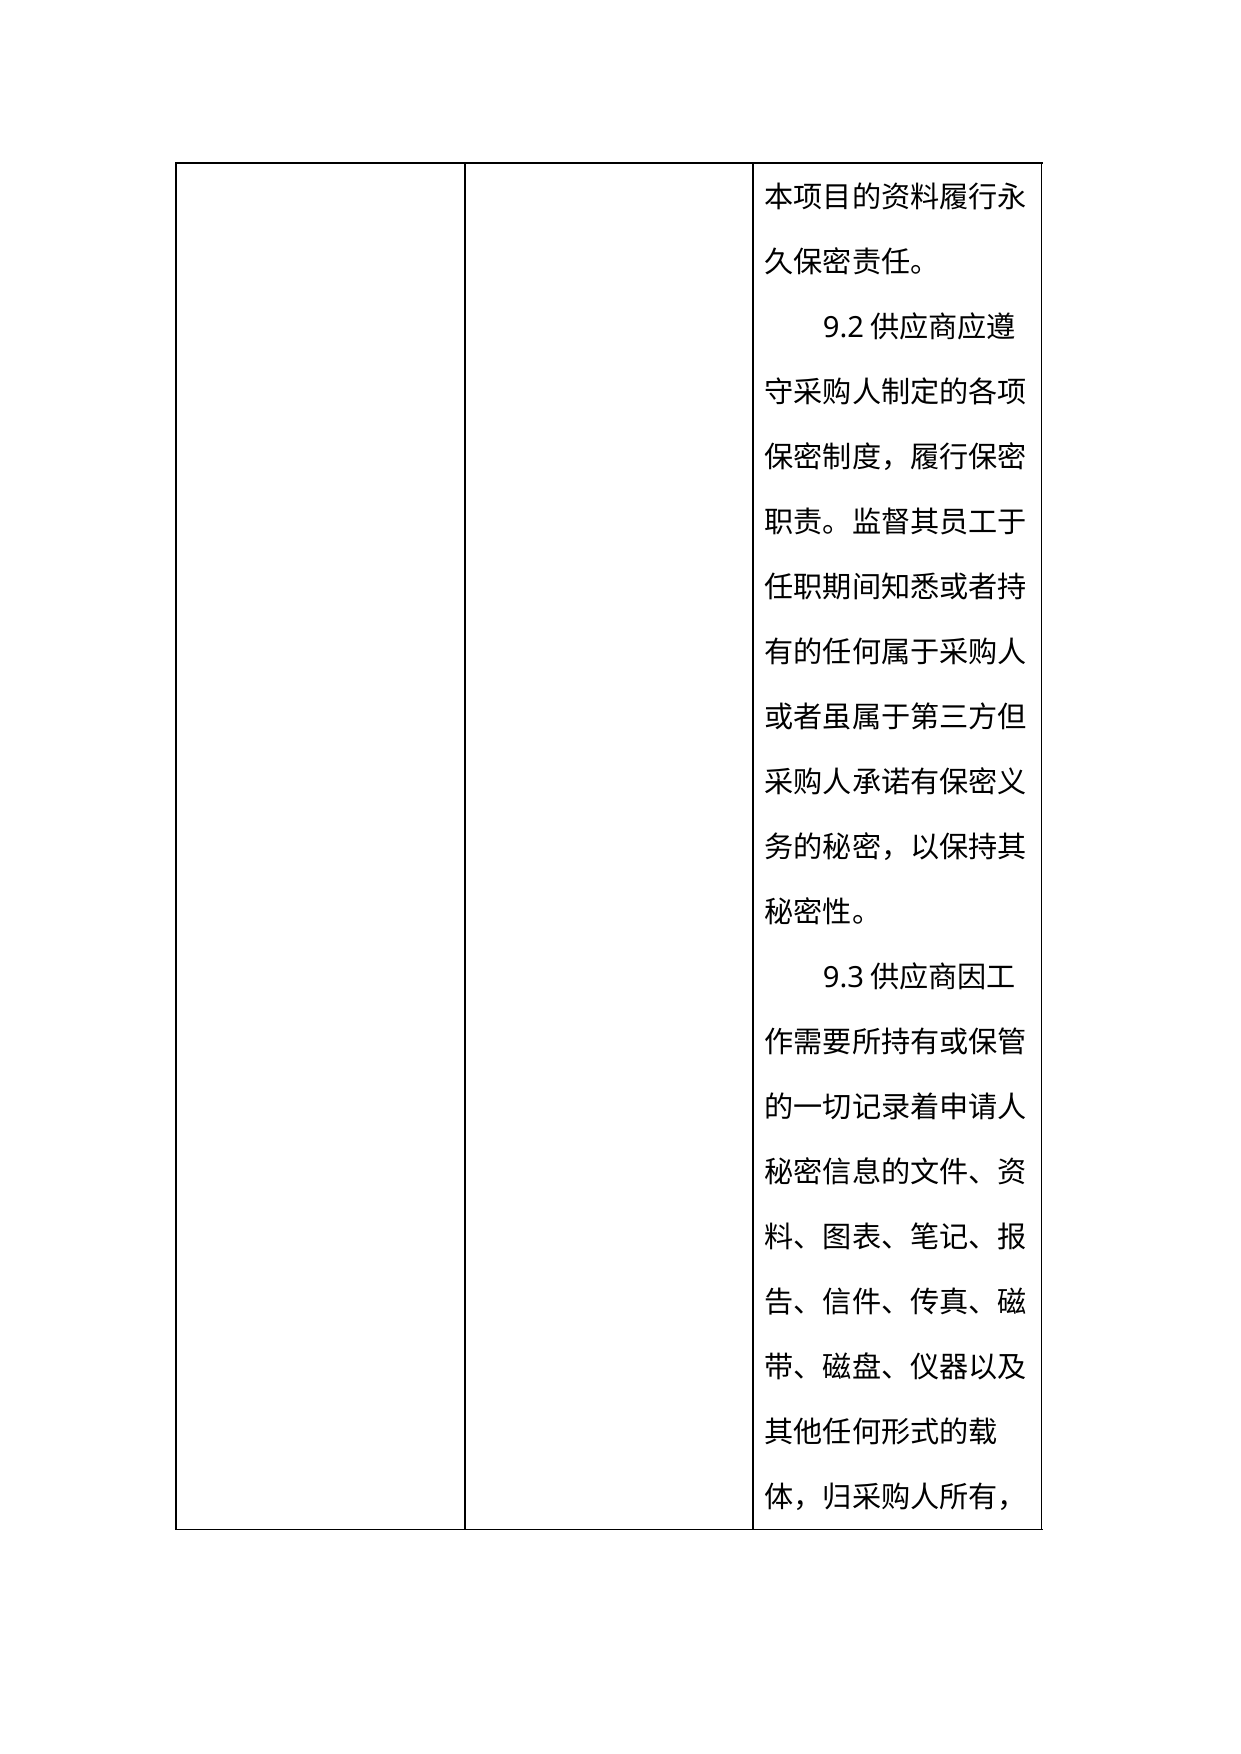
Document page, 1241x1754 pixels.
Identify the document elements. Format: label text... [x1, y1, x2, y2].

table_cell 1 [466, 164, 752, 1528]
table_cell [177, 164, 464, 1528]
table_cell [754, 164, 1041, 1528]
